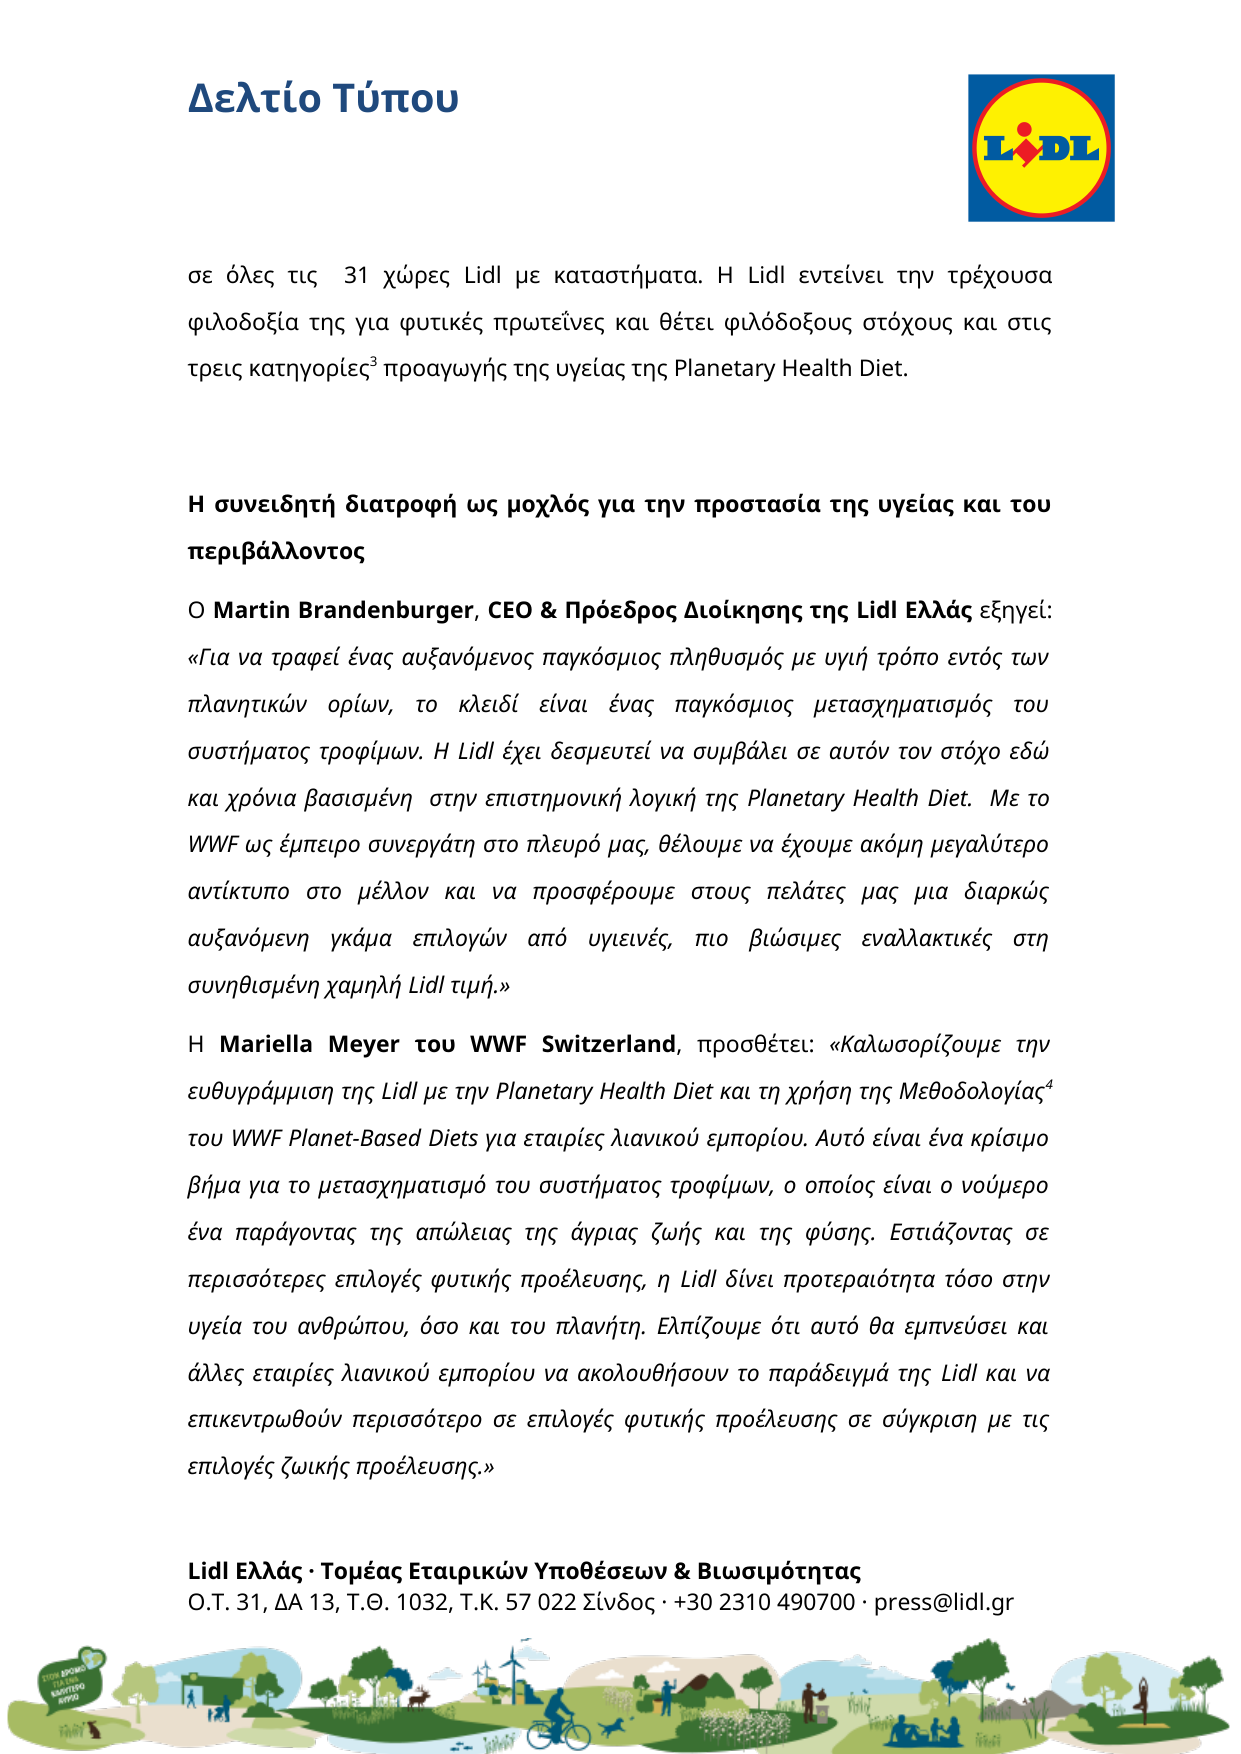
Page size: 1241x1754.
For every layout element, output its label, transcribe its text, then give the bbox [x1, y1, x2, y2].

text Η συνειδητή διατροφή ως μοχλός για την προστασία της υγείας και του περιβάλλοντος [187, 488, 1053, 566]
text Ο Martin Brandenburger, CEO & Πρόεδρος Διοίκησης της Lidl Ελλάς εξηγεί: «Για να τραφεί ένας αυξανόμενος παγκόσμιος πληθυσμός με υγιή τρόπο εντός των πλανητικών ορίων, το κλειδί είναι ένας παγκόσμιος μετασχηματισμός του συστήματος τροφίμων. Η Lidl έχει δεσμευτεί να συμβάλει σε αυτόν τον στόχο εδώ και χρόνια βασισμένη στην επιστημονική λογική της Planetary Health Diet. Με το WWF ως έμπειρο συνεργάτη στο πλευρό μας, θέλουμε να έχουμε ακόμη μεγαλύτερο αντίκτυπο στο μέλλον και να προσφέρουμε στους πελάτες μας μια διαρκώς αυξανόμενη γκάμα επιλογών από υγιεινές, πιο βιώσιμες εναλλακτικές στη συνηθισμένη χαμηλή Lidl τιμή.» [187, 594, 1053, 1000]
text Η Mariella Meyer του WWF Switzerland, προσθέτει: «Καλωσορίζουμε την ευθυγράμμιση της Lidl με την Planetary Health Diet και τη χρήση της Μεθοδολογίας4 του WWF Planet-Based Diets για εταιρίες λιανικού εμπορίου. Αυτό είναι ένα κρίσιμο βήμα για το μετασχηματισμό του συστήματος τροφίμων, ο οποίος είναι ο νούμερο ένα παράγοντας της απώλειας της άγριας ζωής και της φύσης. Εστιάζοντας σε περισσότερες επιλογές φυτικής προέλευσης, η Lidl δίνει προτεραιότητα τόσο στην υγεία του ανθρώπου, όσο και του πλανήτη. Ελπίζουμε ότι αυτό θα εμπνεύσει και άλλες εταιρίες λιανικού εμπορίου να ακολουθήσουν το παράδειγμά της Lidl και να επικεντρωθούν περισσότερο σε επιλογές φυτικής προέλευσης σε σύγκριση με τις επιλογές ζωικής προέλευσης.» [187, 1028, 1053, 1481]
picture [967, 73, 1116, 223]
picture [6, 1638, 1233, 1754]
